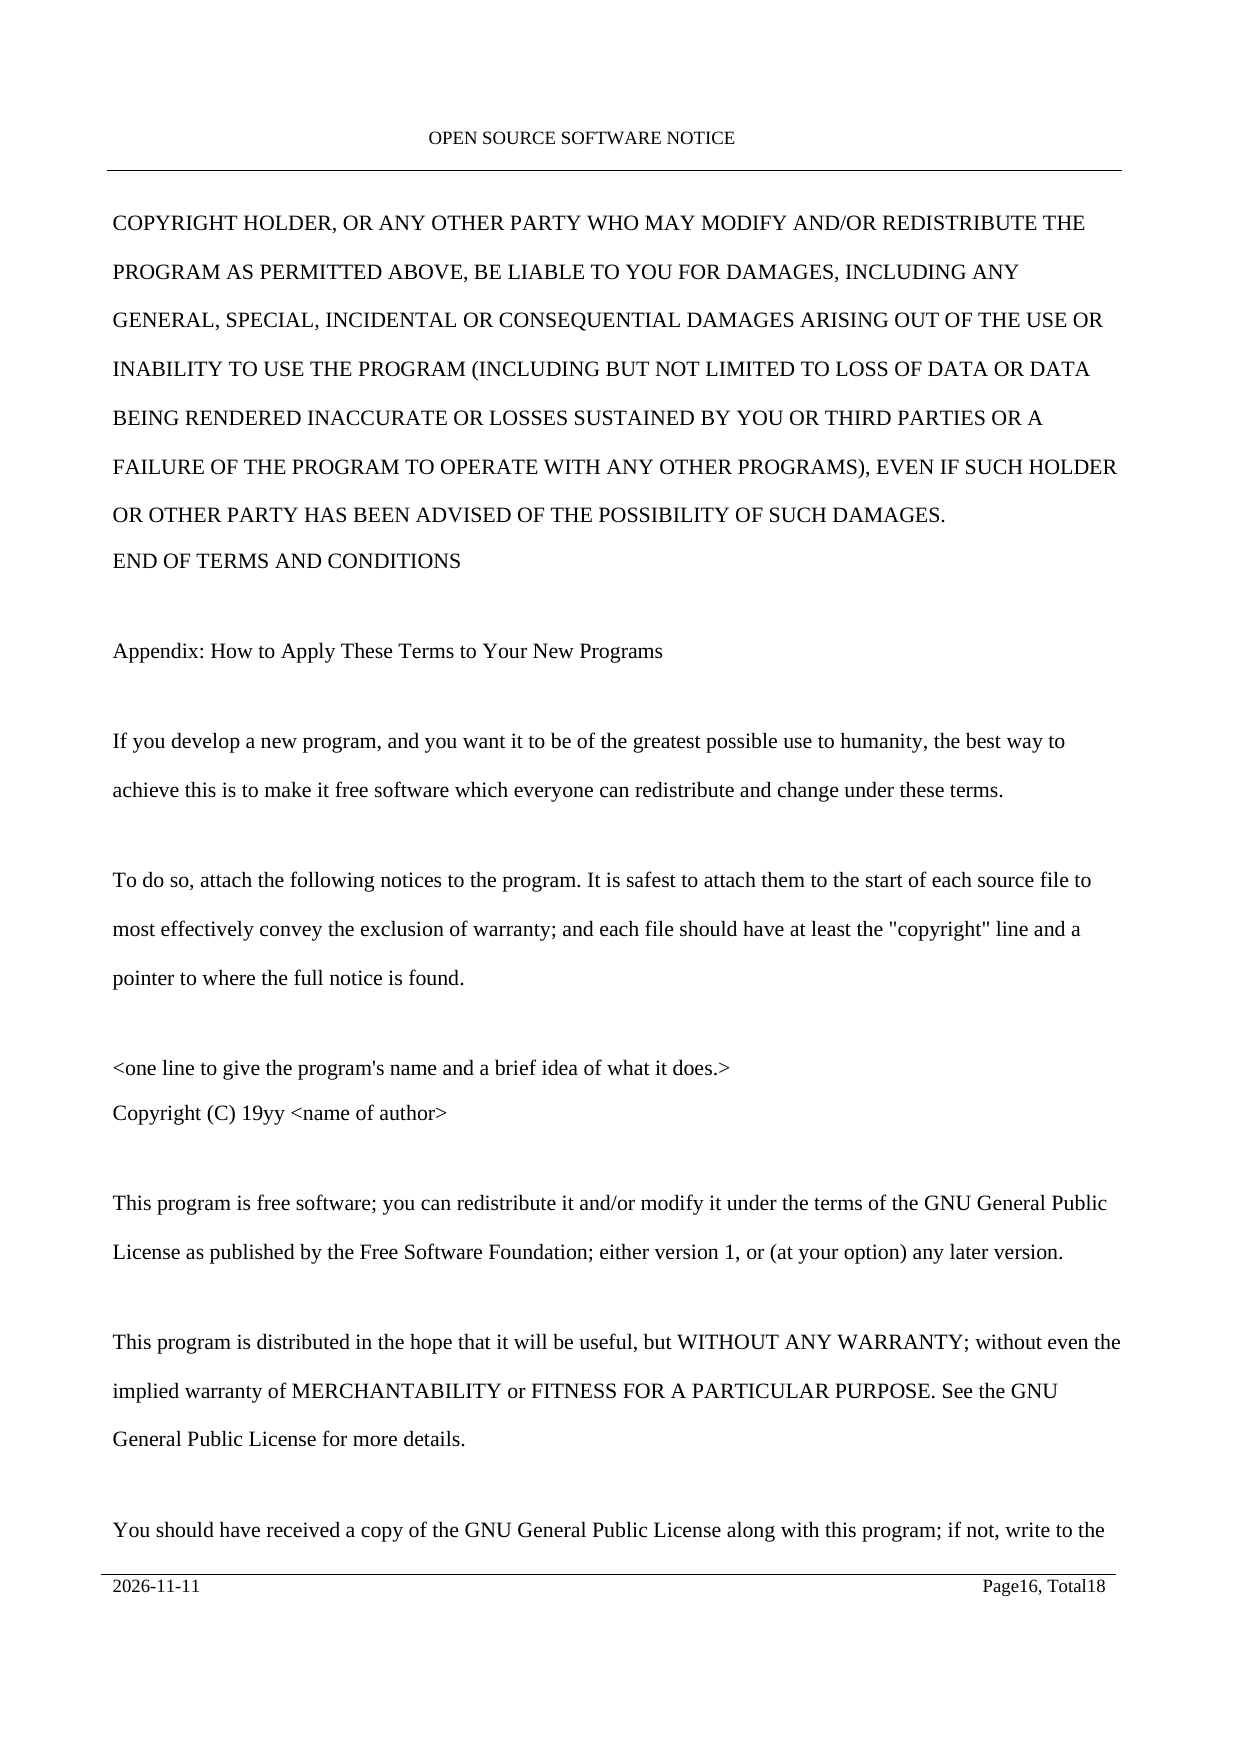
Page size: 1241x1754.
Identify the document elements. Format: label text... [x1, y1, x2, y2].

text This program is free software; you can redistribute it and/or modify it under the terms of the GNU General Public License as published by the Free Software Foundation; either version 1, or (at your option) any later version. [112, 1186, 1128, 1268]
text Appendix: How to Apply These Terms to Your New Programs [112, 634, 1128, 667]
text To do so, attach the following notices to the program. It is safest to attach them to the start of each source file to most effectively convey the exclusion of warranty; and each file should have at least the "copyright" line and a pointer to where the full notice is found. [112, 863, 1128, 993]
text If you develop a new program, and you want it to be of the greatest possible use to humanity, the best way to achieve this is to make it free software which everyone can redistribute and change under these terms. [112, 724, 1128, 806]
text This program is distributed in the hope that it will be useful, but WITHOUT ANY WARRANTY; without even the implied warranty of MERCHANTABILITY or FITNESS FOR A PARTICULAR PURPOSE. See the GNU General Public License for more details. [112, 1325, 1128, 1455]
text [112, 206, 1128, 531]
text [112, 1513, 1128, 1546]
text <one line to give the program's name and a brief idea of what it does.> [112, 1051, 1128, 1083]
text END OF TERMS AND CONDITIONS [112, 544, 1128, 576]
text Copyright (C) 19yy <name of author> [112, 1096, 1128, 1129]
